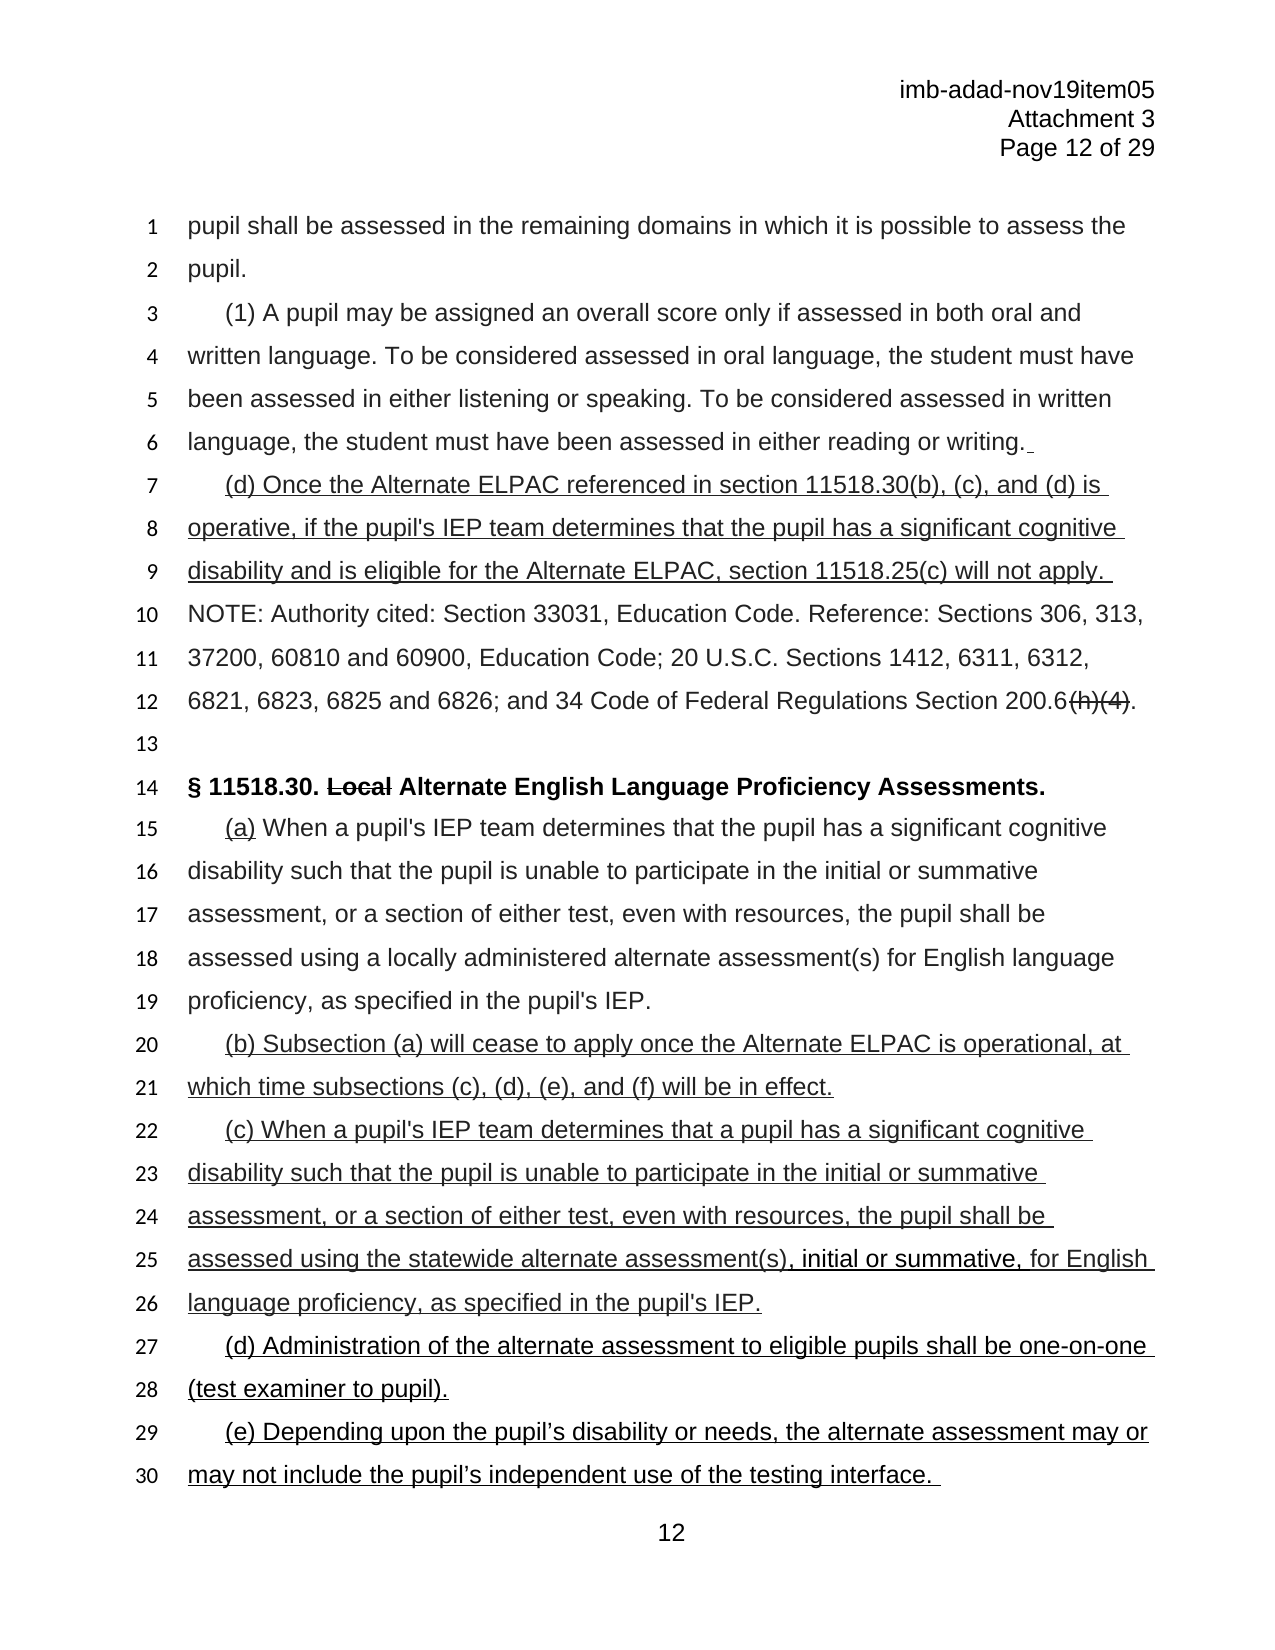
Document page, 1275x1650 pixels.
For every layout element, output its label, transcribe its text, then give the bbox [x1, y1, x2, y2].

text (d) Administration of the alternate assessment to eligible pupils shall be one-on-one (test examiner to pupil). [187, 1331, 1155, 1402]
subtitle § 11518.30. Local Alternate English Language Proficiency Assessments. [187, 772, 1155, 801]
text (c) When a pupil's IEP team determines that a pupil has a significant cognitive disability such that the pupil is unable to participate in the initial or summative assessment, or a section of either test, even with resources, the pupil shall be assessed using the statewide alternate assessment(s), initial or summative, for English language proficiency, as specified in the pupil's IEP. [187, 1115, 1155, 1269]
text (b) Subsection (a) will cease to apply once the Alternate ELPAC is operational, at which time subsections (c), (d), (e), and (f) will be in effect. [187, 1029, 1155, 1101]
text (a) When a pupil's IEP team determines that the pupil has a significant cognitive disability such that the pupil is unable to participate in the initial or summative assessment, or a section of either test, even with resources, the pupil shall be assessed using a locally administered alternate assessment(s) for English language proficiency, as specified in the pupil's IEP. [187, 813, 1155, 1014]
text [187, 211, 1155, 283]
text (1) A pupil may be assigned an overall score only if assessed in both oral and written language. To be considered assessed in oral language, the student must have been assessed in either listening or speaking. To be considered assessed in written language, the student must have been assessed in either reading or writing. [187, 297, 1155, 456]
text (e) Depending upon the pupil’s disability or needs, the alternate assessment may or may not include the pupil’s independent use of the testing interface. [187, 1417, 1155, 1489]
text (c) When a pupil's IEP team determines that a pupil has a significant cognitive disability such that the pupil is unable to participate in the initial or summative assessment, or a section of either test, even with resources, the pupil shall be assessed using the statewide alternate assessment(s), initial or summative, for English language proficiency, as specified in the pupil's IEP. [187, 1270, 1155, 1316]
text (d) Once the Alternate ELPAC referenced in section 11518.30(b), (c), and (d) is operative, if the pupil's IEP team determines that the pupil has a significant cognitive disability and is eligible for the Alternate ELPAC, section 11518.25(c) will not apply. [187, 470, 1155, 585]
text NOTE: Authority cited: Section 33031, Education Code. Reference: Sections 306, 313, 37200, 60810 and 60900, Education Code; 20 U.S.C. Sections 1412, 6311, 6312, 6821, 6823, 6825 and 6826; and 34 Code of Federal Regulations Section 200.6(h)(4). [187, 599, 1155, 714]
